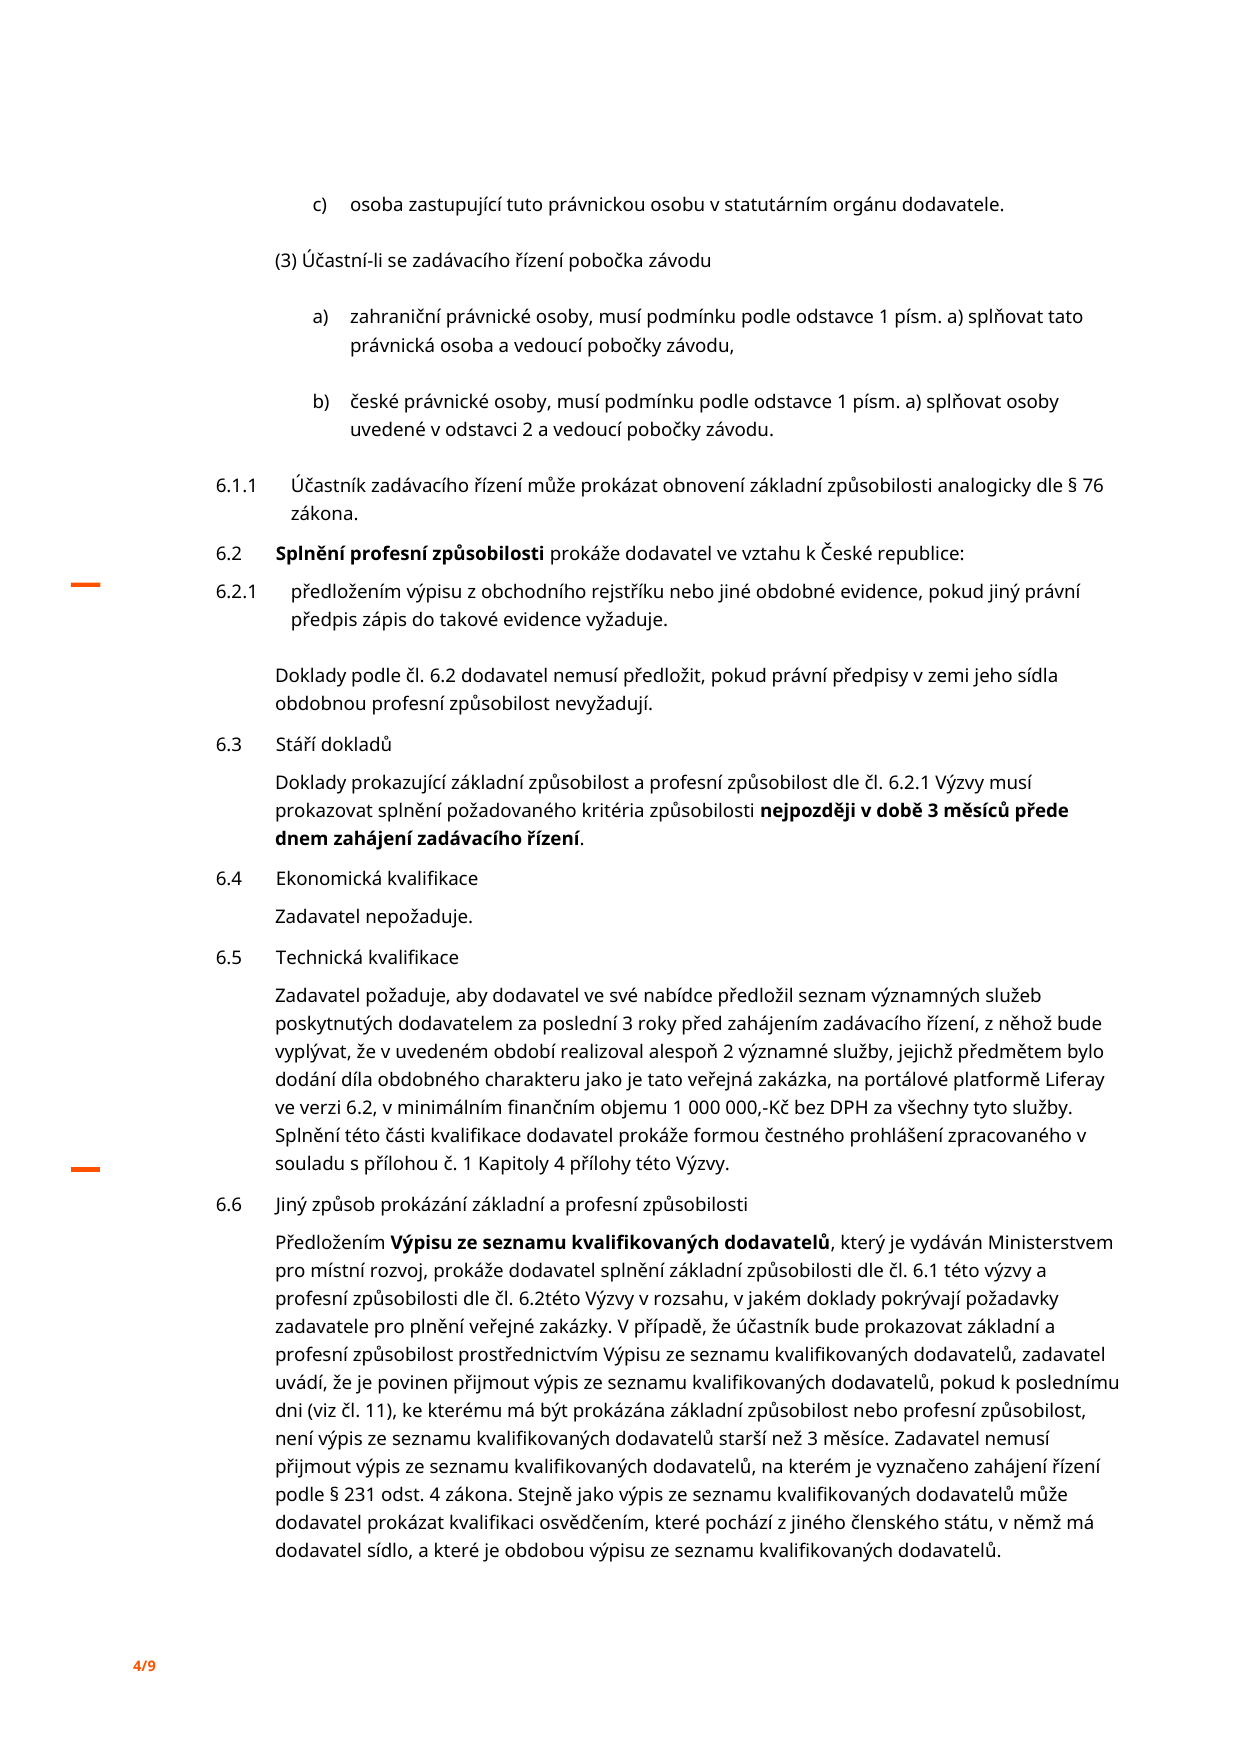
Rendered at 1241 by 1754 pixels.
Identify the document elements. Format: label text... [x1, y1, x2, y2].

list osoba zastupující tuto právnickou osobu v statutárním orgánu dodavatele. [312, 192, 1122, 217]
subtitle Splnění profesní způsobilosti prokáže dodavatel ve vztahu k České republice: [216, 541, 1122, 566]
subtitle Jiný způsob prokázání základní a profesní způsobilosti [216, 1191, 1122, 1216]
text Předložením Výpisu ze seznamu kvalifikovaných dodavatelů, který je vydáván Ministerstvem pro místní rozvoj, prokáže dodavatel splnění základní způsobilosti dle čl. 6.1 této výzvy a profesní způsobilosti dle čl. 6.2této Výzvy v rozsahu, v jakém doklady pokrývají požadavky zadavatele pro plnění veřejné zakázky. V případě, že účastník bude prokazovat základní a profesní způsobilost prostřednictvím Výpisu ze seznamu kvalifikovaných dodavatelů, zadavatel uvádí, že je povinen přijmout výpis ze seznamu kvalifikovaných dodavatelů, pokud k poslednímu dni (viz čl. 11), ke kterému má být prokázána základní způsobilost nebo profesní způsobilost, není výpis ze seznamu kvalifikovaných dodavatelů starší než 3 měsíce. Zadavatel nemusí přijmout výpis ze seznamu kvalifikovaných dodavatelů, na kterém je vyznačeno zahájení řízení podle § 231 odst. 4 zákona. Stejně jako výpis ze seznamu kvalifikovaných dodavatelů může dodavatel prokázat kvalifikaci osvědčením, které pochází z jiného členského státu, v němž má dodavatel sídlo, a které je obdobou výpisu ze seznamu kvalifikovaných dodavatelů. [275, 1229, 1122, 1563]
subtitle Účastník zadávacího řízení může prokázat obnovení základní způsobilosti analogicky dle § 76 zákona. [216, 472, 1122, 526]
text Zadavatel nepožaduje. [275, 904, 1122, 929]
text Doklady podle čl. 6.2 dodavatel nemusí předložit, pokud právní předpisy v zemi jeho sídla obdobnou profesní způsobilost nevyžadují. [275, 663, 1122, 716]
text Doklady prokazující základní způsobilost a profesní způsobilost dle čl. 6.2.1 Výzvy musí prokazovat splnění požadovaného kritéria způsobilosti nejpozději v době 3 měsíců přede dnem zahájení zadávacího řízení. [275, 769, 1122, 851]
subtitle Technická kvalifikace [216, 944, 1122, 970]
subtitle Ekonomická kvalifikace [216, 866, 1122, 891]
subtitle Stáří dokladů [216, 731, 1122, 757]
list zahraniční právnické osoby, musí podmínku podle odstavce 1 písm. a) splňovat tato právnická osoba a vedoucí pobočky závodu, [312, 304, 1122, 357]
list české právnické osoby, musí podmínku podle odstavce 1 písm. a) splňovat osoby uvedené v odstavci 2 a vedoucí pobočky závodu. [312, 388, 1122, 441]
text (3) Účastní-li se zadávacího řízení pobočka závodu [275, 248, 1122, 273]
subtitle předložením výpisu z obchodního rejstříku nebo jiné obdobné evidence, pokud jiný právní předpis zápis do takové evidence vyžaduje. [216, 578, 1122, 632]
text Zadavatel požaduje, aby dodavatel ve své nabídce předložil seznam významných služeb poskytnutých dodavatelem za poslední 3 roky před zahájením zadávacího řízení, z něhož bude vyplývat, že v uvedeném období realizoval alespoň 2 významné služby, jejichž předmětem bylo dodání díla obdobného charakteru jako je tato veřejná zakázka, na portálové platformě Liferay ve verzi 6.2, v minimálním finančním objemu 1 000 000,-Kč bez DPH za všechny tyto služby. Splnění této části kvalifikace dodavatel prokáže formou čestného prohlášení zpracovaného v souladu s přílohou č. 1 Kapitoly 4 přílohy této Výzvy. [275, 982, 1122, 1176]
